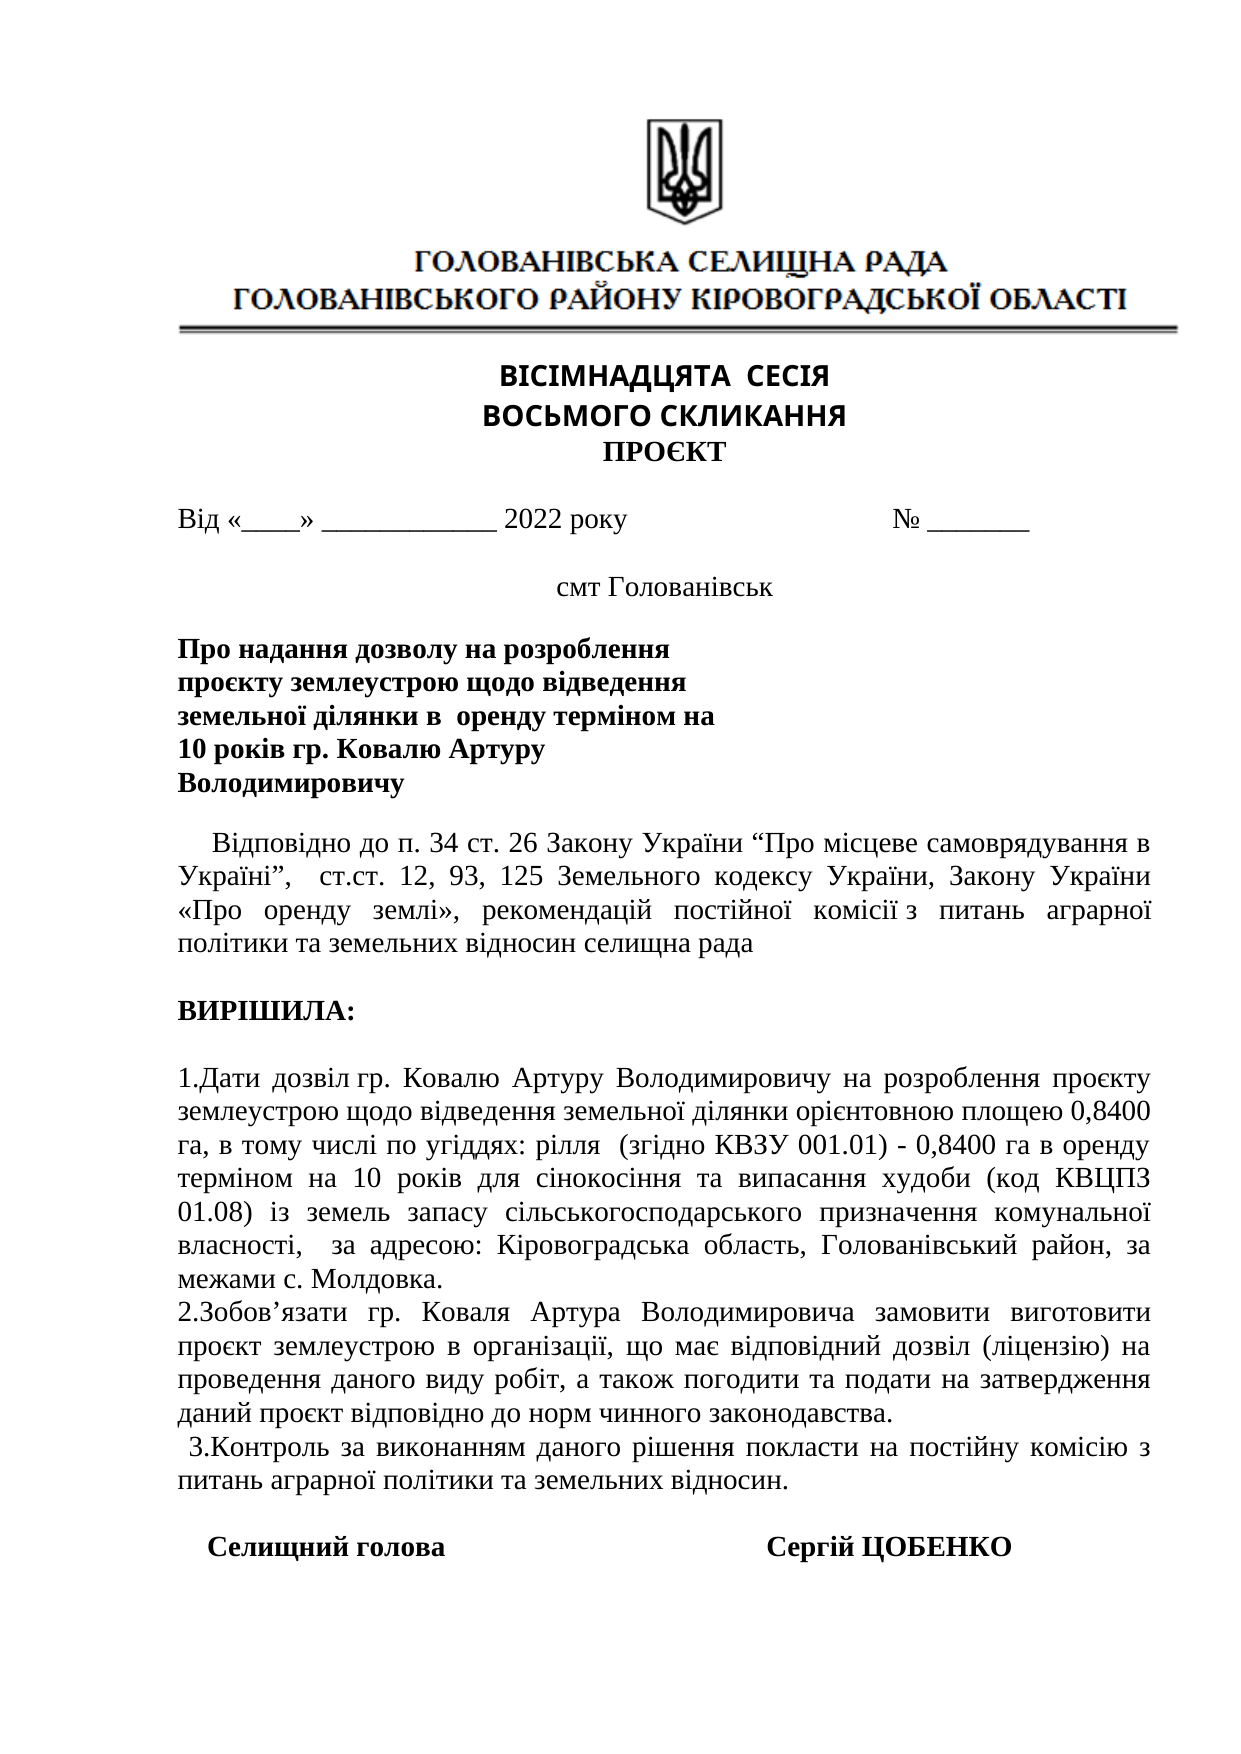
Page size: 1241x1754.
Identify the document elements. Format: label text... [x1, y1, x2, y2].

text Від «____» ____________ 2022 року № _______ [177, 502, 1152, 535]
text 2.Зобов’язати гр. Коваля Артура Володимировича замовити виготовити проєкт землеустрою в організації, що має відповідний дозвіл (ліцензію) на проведення даного виду робіт, а також погодити та подати на затвердження даний проєкт відповідно до норм чинного законодавства. [177, 1294, 1152, 1429]
table_cell ВОСЬМОГО СКЛИКАННЯ [177, 395, 1152, 434]
text земельної ділянки в оренду терміном на 10 років гр. Ковалю Артуру [177, 698, 740, 765]
picture [177, 118, 1180, 344]
text Про надання дозволу на розроблення [177, 631, 740, 664]
text проєкту землеустрою щодо відведення [177, 664, 740, 698]
text ПРОЄКТ [177, 434, 1152, 468]
text Відповідно до п. 34 ст. 26 Закону України “Про місцеве самоврядування в Україні”, ст.ст. 12, 93, 125 Земельного кодексу України, Закону України «Про оренду землі», рекомендацій постійної комісії з питань аграрної політики та земельних відносин селищна рада [177, 825, 1152, 959]
table_header ВІСІМНАДЦЯТА СЕСІЯ [177, 355, 1152, 395]
text ВИРІШИЛА: [177, 993, 1152, 1026]
text Селищний голова Сергій ЦОБЕНКО [177, 1529, 1152, 1563]
text 3.Контроль за виконанням даного рішення покласти на постійну комісію з питань аграрної політики та земельних відносин. [177, 1429, 1152, 1496]
text 1.Дати дозвіл гр. Ковалю Артуру Володимировичу на розроблення проєкту землеустрою щодо відведення земельної ділянки орієнтовною площею 0,8400 га, в тому числі по угіддях: рілля (згідно КВЗУ 001.01) - 0,8400 га в оренду терміном на 10 років для сінокосіння та випасання худоби (код КВЦПЗ 01.08) із земель запасу сільськогосподарського призначення комунальної власності, за адресою: Кіровоградська область, Голованівський район, за межами с. Молдовка. [177, 1060, 1152, 1294]
text смт Голованівськ [177, 569, 1152, 602]
text Володимировичу [177, 765, 740, 799]
